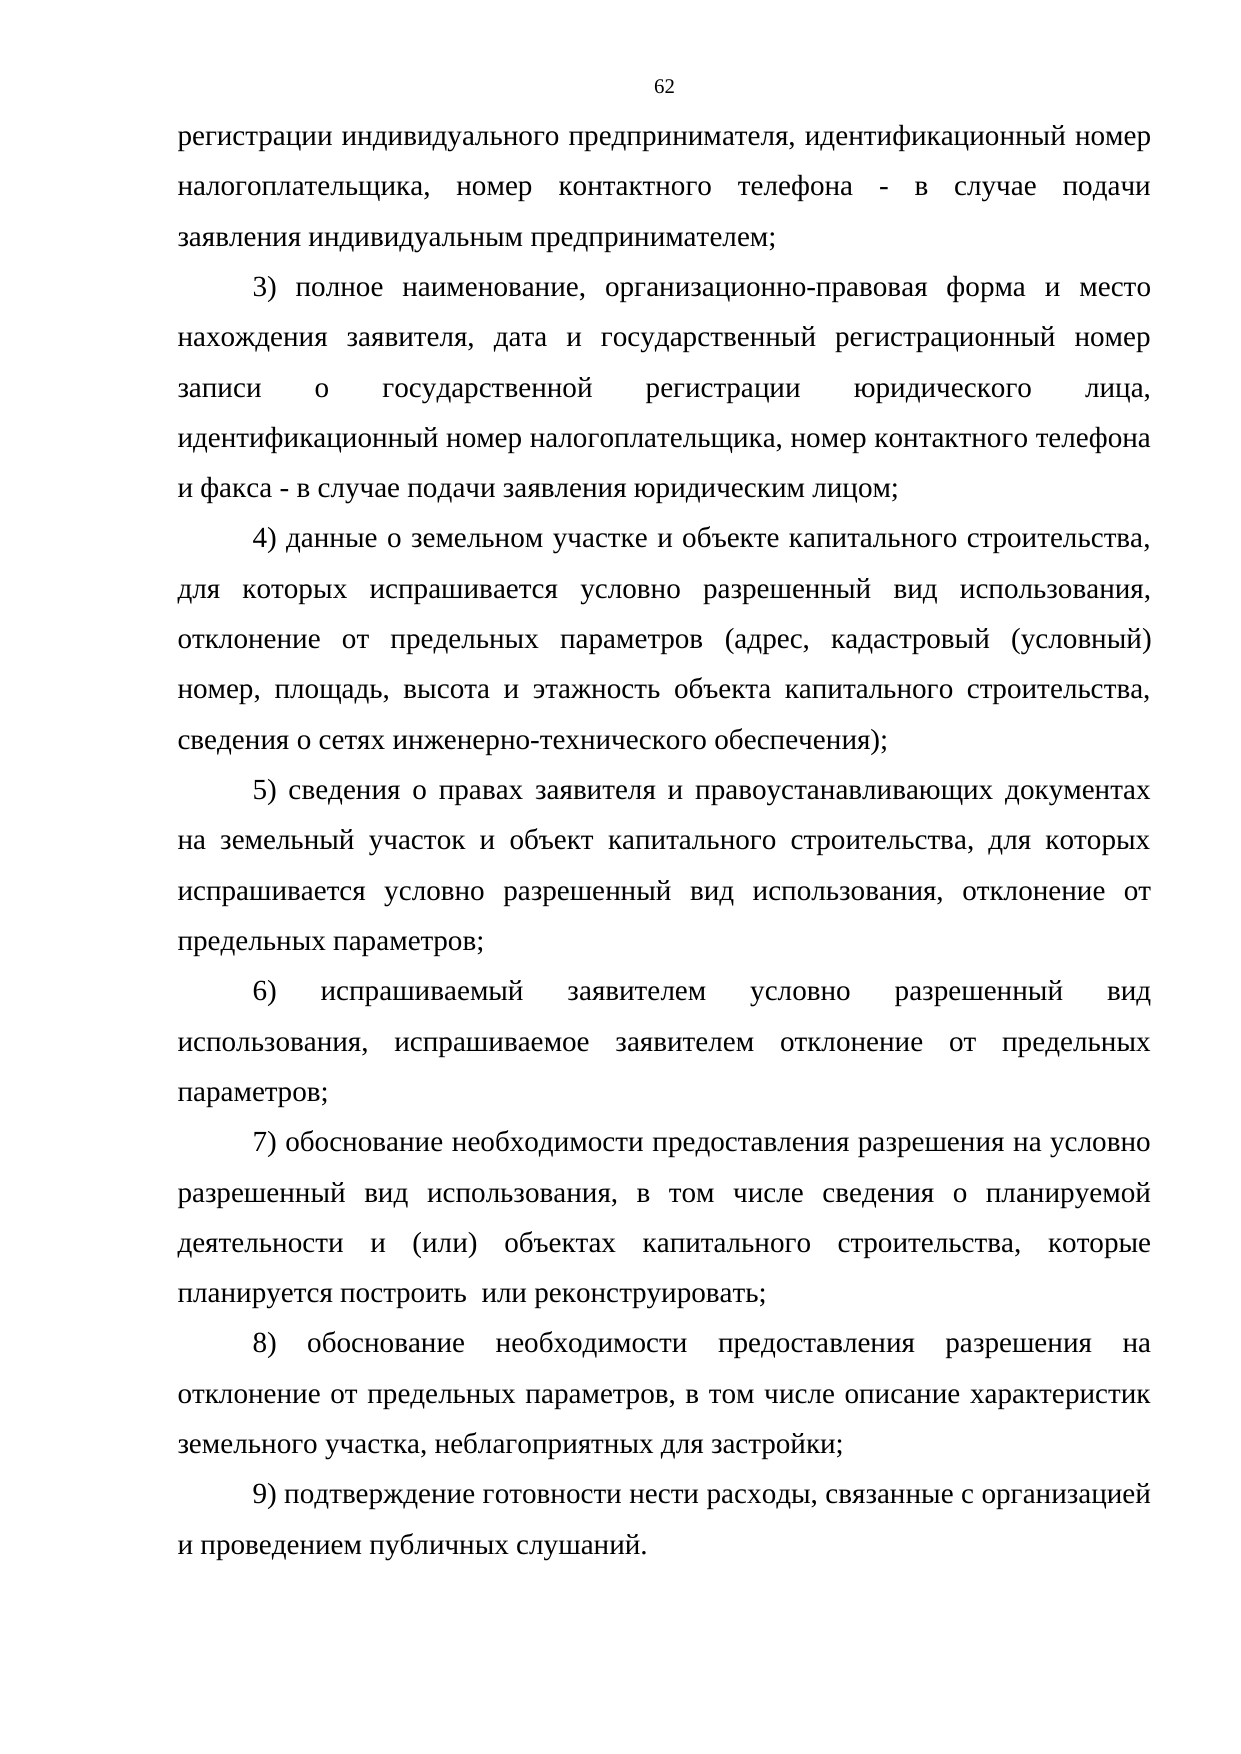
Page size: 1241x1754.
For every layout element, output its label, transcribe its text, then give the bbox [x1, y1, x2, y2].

text 7) обоснование необходимости предоставления разрешения на условно разрешенный вид использования, в том числе сведения о планируемой деятельности и (или) объектах капитального строительства, которые планируется построить или реконструировать; [177, 1124, 1152, 1309]
text 5) сведения о правах заявителя и правоустанавливающих документах на земельный участок и объект капитального строительства, для которых испрашивается условно разрешенный вид использования, отклонение от предельных параметров; [177, 772, 1152, 957]
text 6) испрашиваемый заявителем условно разрешенный вид использования, испрашиваемое заявителем отклонение от предельных параметров; [177, 973, 1152, 1108]
text 3) полное наименование, организационно-правовая форма и место нахождения заявителя, дата и государственный регистрационный номер записи о государственной регистрации юридического лица, идентификационный номер налогоплательщика, номер контактного телефона и факса - в случае подачи заявления юридическим лицом; [177, 269, 1152, 504]
text 4) данные о земельном участке и объекте капитального строительства, для которых испрашивается условно разрешенный вид использования, отклонение от предельных параметров (адрес, кадастровый (условный) номер, площадь, высота и этажность объекта капитального строительства, сведения о сетях инженерно-технического обеспечения); [177, 521, 1152, 755]
text 8) обоснование необходимости предоставления разрешения на отклонение от предельных параметров, в том числе описание характеристик земельного участка, неблагоприятных для застройки; [177, 1326, 1152, 1460]
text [177, 118, 1152, 252]
text 9) подтверждение готовности нести расходы, связанные с организацией и проведением публичных слушаний. [177, 1477, 1152, 1560]
